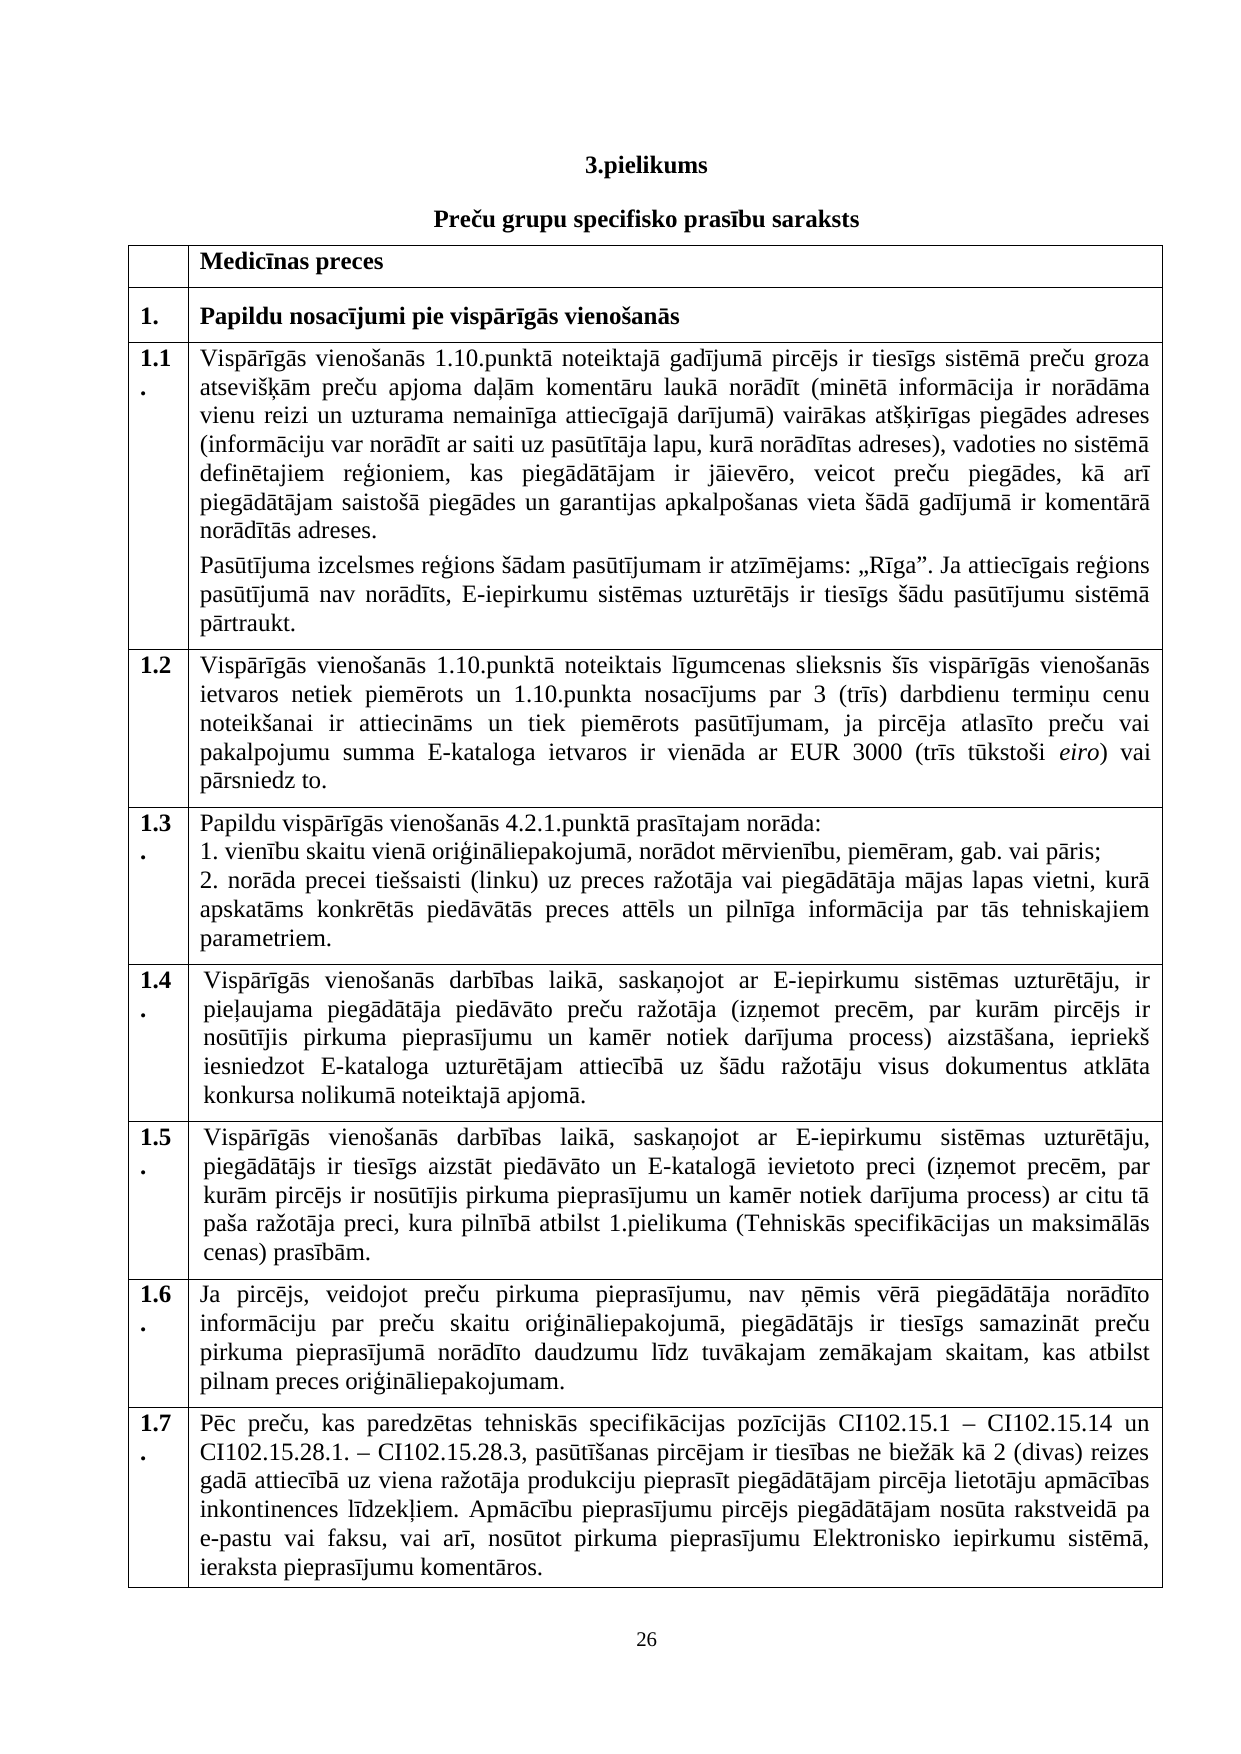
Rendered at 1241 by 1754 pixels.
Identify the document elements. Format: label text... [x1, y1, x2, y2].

table_cell Vispārīgās vienošanās 1.10.punktā noteiktais līgumcenas slieksnis šīs vispārīgās vienošanās ietvaros netiek piemērots un 1.10.punkta nosacījums par 3 (trīs) darbdienu termiņu cenu noteikšanai ir attiecināms un tiek piemērots pasūtījumam, ja pircēja atlasīto preču vai pakalpojumu summa E-kataloga ietvaros ir vienāda ar EUR 3000 (trīs tūkstoši eiro) vai pārsniedz to. [189, 650, 1162, 807]
table_cell 1.4. [129, 965, 188, 1121]
table_cell 1. [129, 288, 188, 342]
table_cell Vispārīgās vienošanās 1.10.punktā noteiktajā gadījumā pircējs ir tiesīgs sistēmā preču groza atsevišķām preču apjoma daļām komentāru laukā norādīt (minētā informācija ir norādāma vienu reizi un uzturama nemainīga attiecīgajā darījumā) vairākas atšķirīgas piegādes adreses (informāciju var norādīt ar saiti uz pasūtītāja lapu, kurā norādītas adreses), vadoties no sistēmā definētajiem reģioniem, kas piegādātājam ir jāievēro, veicot preču piegādes, kā arī piegādātājam saistošā piegādes un garantijas apkalpošanas vieta šādā gadījumā ir komentārā norādītās adreses. Pasūtījuma izcelsmes reģions šādam pasūtījumam ir atzīmējams: „Rīga”. Ja attiecīgais reģions pasūtījumā nav norādīts, E-iepirkumu sistēmas uzturētājs ir tiesīgs šādu pasūtījumu sistēmā pārtraukt. [189, 343, 1162, 649]
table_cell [189, 1408, 1162, 1587]
table_header Medicīnas preces [189, 246, 1162, 287]
table_cell 1.7. [129, 1408, 188, 1587]
table_cell Vispārīgās vienošanās darbības laikā, saskaņojot ar E-iepirkumu sistēmas uzturētāju, piegādātājs ir tiesīgs aizstāt piedāvāto un E-katalogā ievietoto preci (izņemot precēm, par kurām pircējs ir nosūtījis pirkuma pieprasījumu un kamēr notiek darījuma process) ar citu tā paša ražotāja preci, kura pilnībā atbilst 1.pielikuma (Tehniskās specifikācijas un maksimālās cenas) prasībām. [189, 1122, 1162, 1278]
text Preču grupu specifisko prasību saraksts [187, 204, 1105, 232]
table_cell Ja pircējs, veidojot preču pirkuma pieprasījumu, nav ņēmis vērā piegādātāja norādīto informāciju par preču skaitu oriģināliepakojumā, piegādātājs ir tiesīgs samazināt preču pirkuma pieprasījumā norādīto daudzumu līdz tuvākajam zemākajam skaitam, kas atbilst pilnam preces oriģināliepakojumam. [189, 1280, 1162, 1407]
table_cell 1.2 [129, 650, 188, 807]
table_cell Papildu nosacījumi pie vispārīgās vienošanās [189, 288, 1162, 342]
table_cell 1.1. [129, 343, 188, 649]
text 3.pielikums [187, 150, 1105, 179]
table_cell 1.5. [129, 1122, 188, 1278]
table_cell Papildu vispārīgās vienošanās 4.2.1.punktā prasītajam norāda: 1. vienību skaitu vienā oriģināliepakojumā, norādot mērvienību, piemēram, gab. vai pāris; 2. norāda precei tiešsaisti (linku) uz preces ražotāja vai piegādātāja mājas lapas vietni, kurā apskatāms konkrētās piedāvātās preces attēls un pilnīga informācija par tās tehniskajiem parametriem. [189, 808, 1162, 964]
table_cell Vispārīgās vienošanās darbības laikā, saskaņojot ar E-iepirkumu sistēmas uzturētāju, ir pieļaujama piegādātāja piedāvāto preču ražotāja (izņemot precēm, par kurām pircējs ir nosūtījis pirkuma pieprasījumu un kamēr notiek darījuma process) aizstāšana, iepriekš iesniedzot E-kataloga uzturētājam attiecībā uz šādu ražotāju visus dokumentus atklāta konkursa nolikumā noteiktajā apjomā. [189, 965, 1162, 1121]
table_cell 1.3. [129, 808, 188, 964]
table_header [129, 246, 188, 287]
table_cell 1.6. [129, 1280, 188, 1407]
